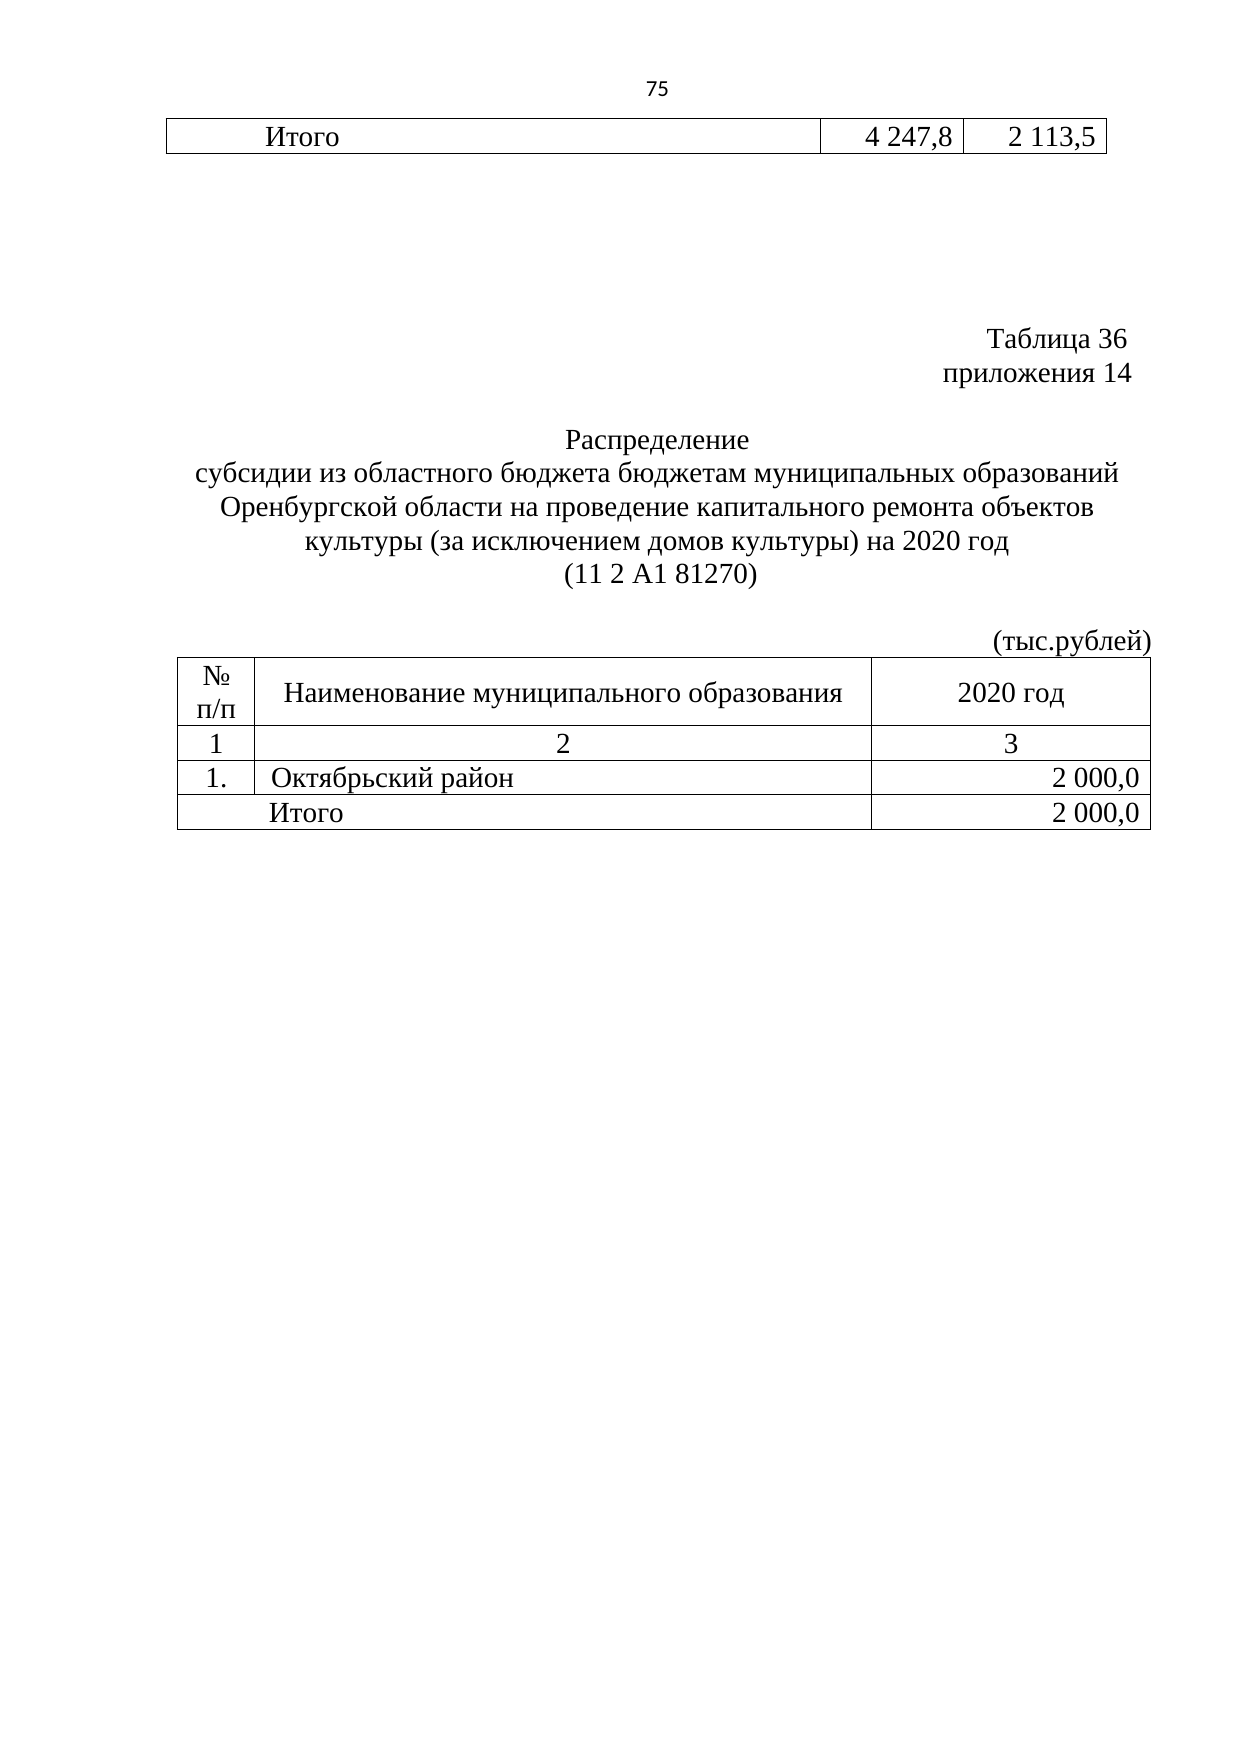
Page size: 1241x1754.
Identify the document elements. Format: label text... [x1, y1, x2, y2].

text приложения 14 [753, 355, 1137, 388]
text (11 2 A1 81270) [177, 556, 1137, 590]
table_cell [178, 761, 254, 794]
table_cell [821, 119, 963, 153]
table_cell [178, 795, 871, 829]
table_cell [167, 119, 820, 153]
text Таблица 36 [753, 321, 1137, 355]
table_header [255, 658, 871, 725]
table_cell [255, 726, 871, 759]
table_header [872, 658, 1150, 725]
text субсидии из областного бюджета бюджетам муниципальных образований Оренбургской области на проведение капитального ремонта объектов культуры (за исключением домов культуры) на 2020 год [177, 456, 1137, 556]
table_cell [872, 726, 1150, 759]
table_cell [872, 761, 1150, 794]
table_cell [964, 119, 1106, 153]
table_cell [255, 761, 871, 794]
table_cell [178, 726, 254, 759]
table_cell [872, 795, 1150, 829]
text Распределение [177, 422, 1137, 456]
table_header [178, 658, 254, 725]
text (тыс.рублей) [177, 623, 1152, 657]
